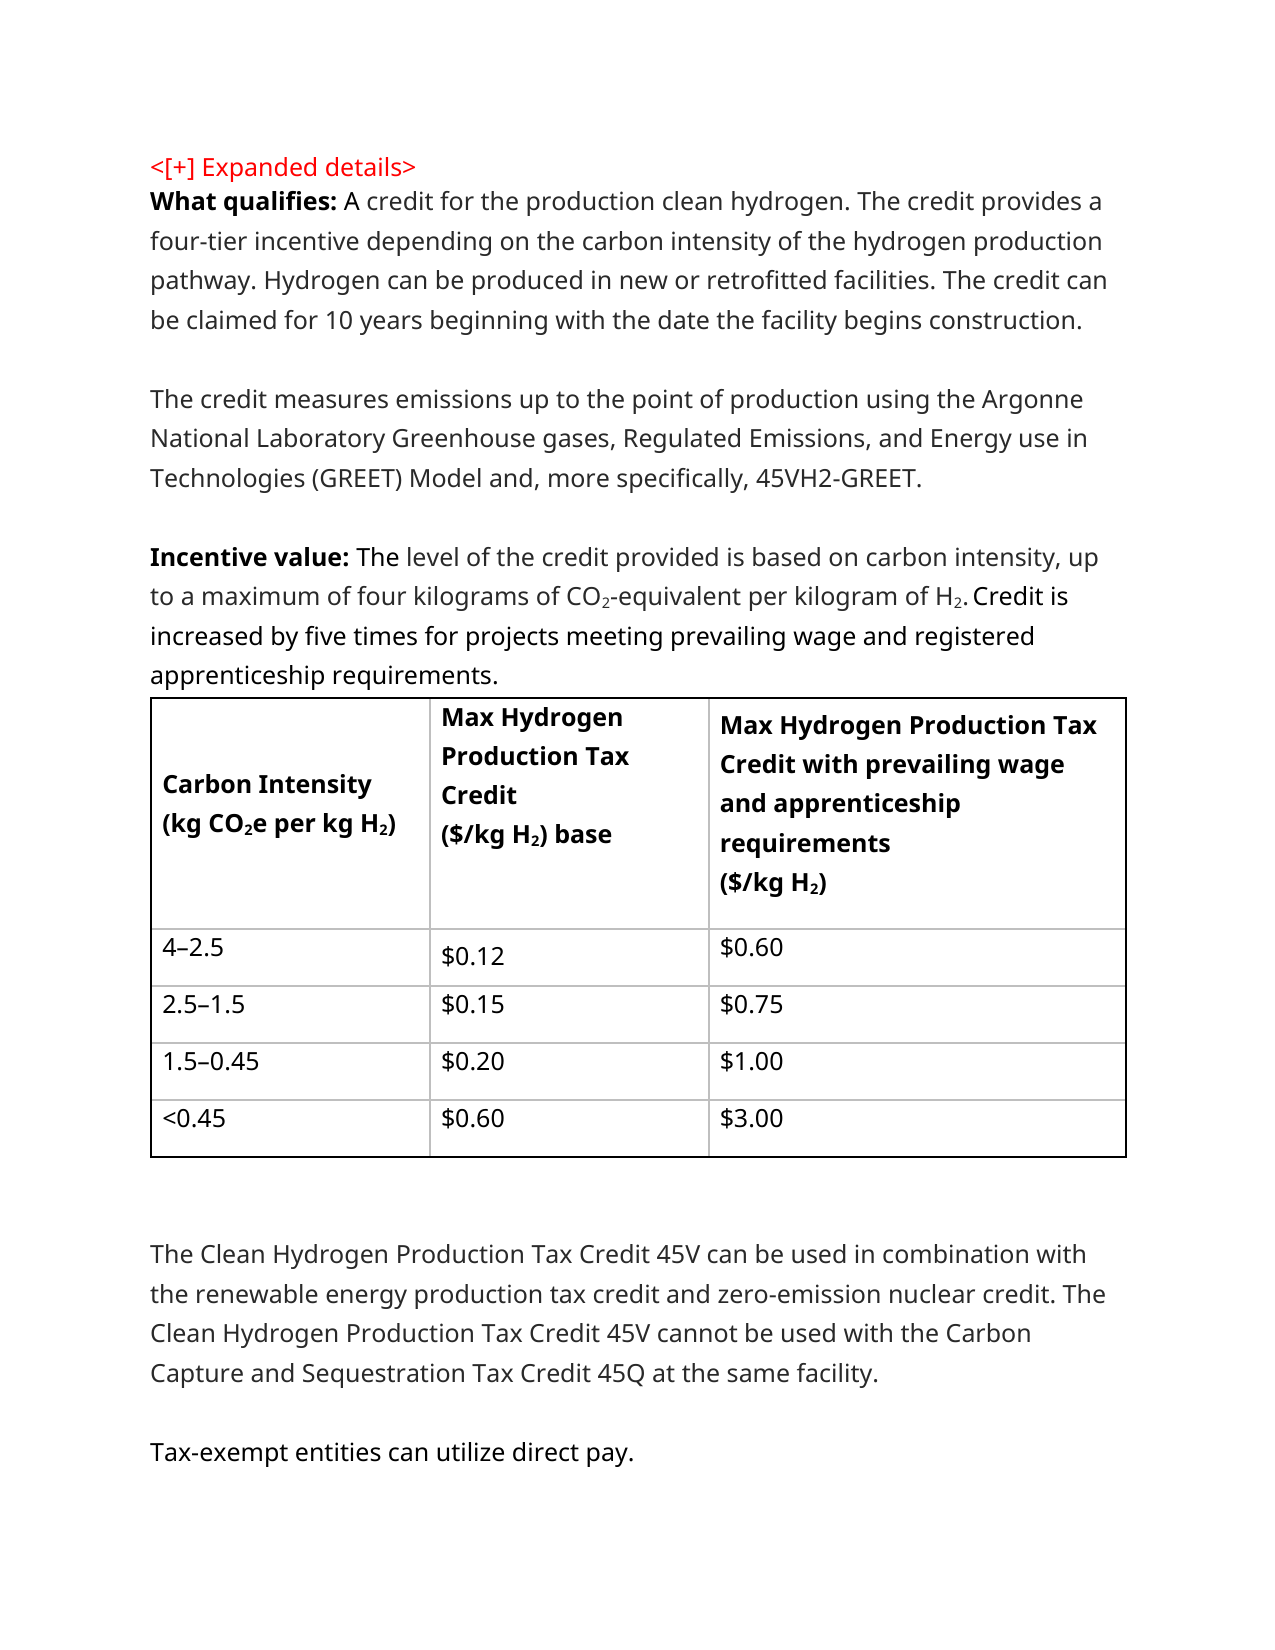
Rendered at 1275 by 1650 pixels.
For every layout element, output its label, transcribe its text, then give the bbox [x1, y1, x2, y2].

table_cell 2.5–1.5 [152, 987, 429, 1042]
table_cell $0.75 [710, 987, 1125, 1042]
table_cell $0.20 [431, 1044, 708, 1099]
table_header Max Hydrogen Production Tax Credit ($/kg H2) base [431, 699, 708, 928]
table_header Carbon Intensity (kg CO2e per kg H2) [152, 699, 429, 928]
table_cell $0.12 [431, 930, 708, 985]
text Tax-exempt entities can utilize direct pay. [150, 1434, 1125, 1468]
table_cell $0.15 [431, 987, 708, 1042]
text What qualifies: A credit for the production clean hydrogen. The credit provides a four-tier incentive depending on the carbon intensity of the hydrogen production pathway. Hydrogen can be produced in new or retrofitted facilities. The credit can be claimed for 10 years beginning with the date the facility begins construction. [150, 184, 1125, 337]
text The Clean Hydrogen Production Tax Credit 45V can be used in combination with the renewable energy production tax credit and zero-emission nuclear credit. The Clean Hydrogen Production Tax Credit 45V cannot be used with the Carbon Capture and Sequestration Tax Credit 45Q at the same facility. [150, 1237, 1125, 1389]
text Incentive value: The level of the credit provided is based on carbon intensity, up to a maximum of four kilograms of CO2-equivalent per kilogram of H2. Credit is increased by five times for projects meeting prevailing wage and registered apprenticeship requirements. [150, 539, 1125, 692]
table_cell $1.00 [710, 1044, 1125, 1099]
table_cell $0.60 [431, 1101, 708, 1156]
table_header Max Hydrogen Production Tax Credit with prevailing wage and apprenticeship requirements ($/kg H2) [710, 699, 1125, 928]
table_cell 1.5–0.45 [152, 1044, 429, 1099]
table_cell $0.60 [710, 930, 1125, 985]
table_cell <0.45 [152, 1101, 429, 1156]
table_cell 4–2.5 [152, 930, 429, 985]
text <[+] Expanded details> [150, 150, 1125, 184]
text The credit measures emissions up to the point of production using the Argonne National Laboratory Greenhouse gases, Regulated Emissions, and Energy use in Technologies (GREET) Model and, more specifically, 45VH2-GREET. [150, 381, 1125, 494]
table_cell $3.00 [710, 1101, 1125, 1156]
